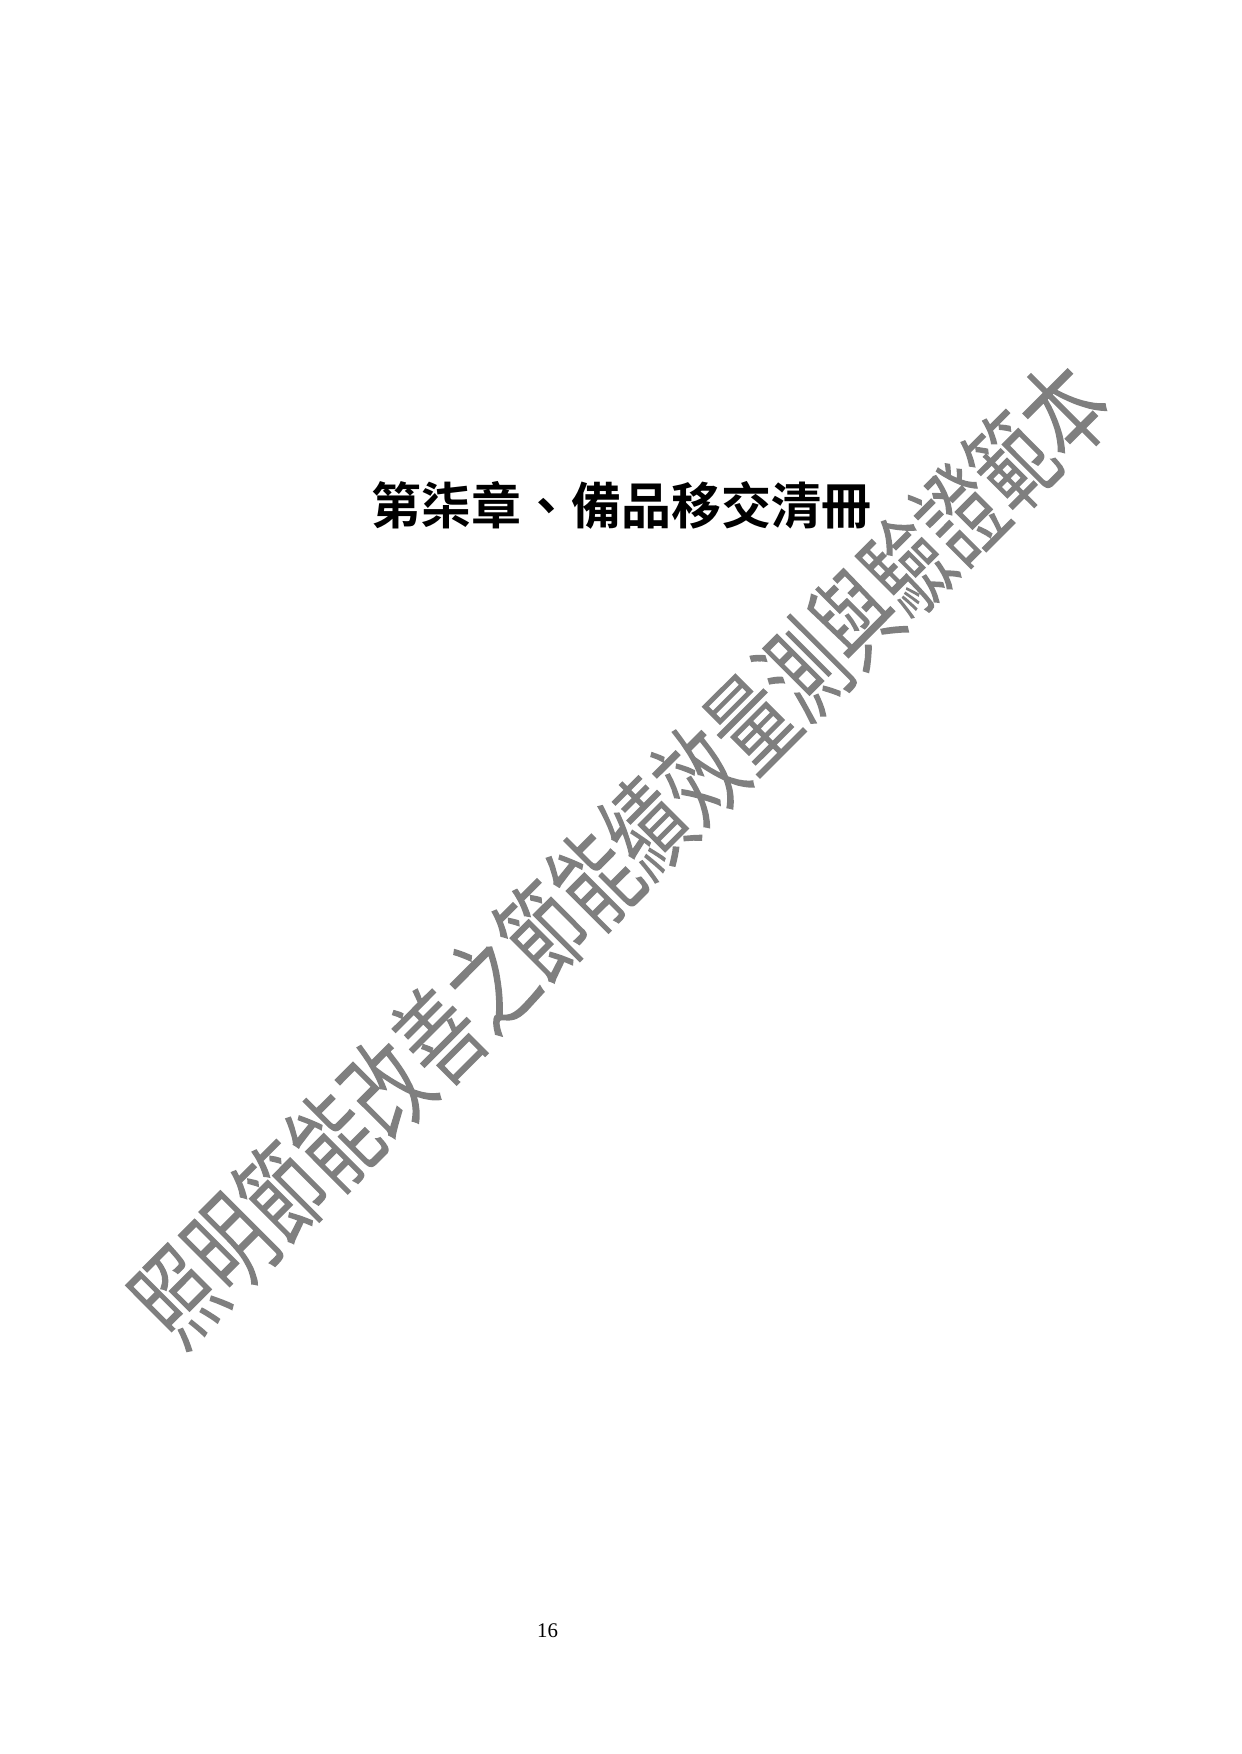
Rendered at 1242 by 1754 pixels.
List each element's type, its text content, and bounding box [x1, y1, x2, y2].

text 第柒章、備品移交清冊 [75, 474, 1167, 537]
